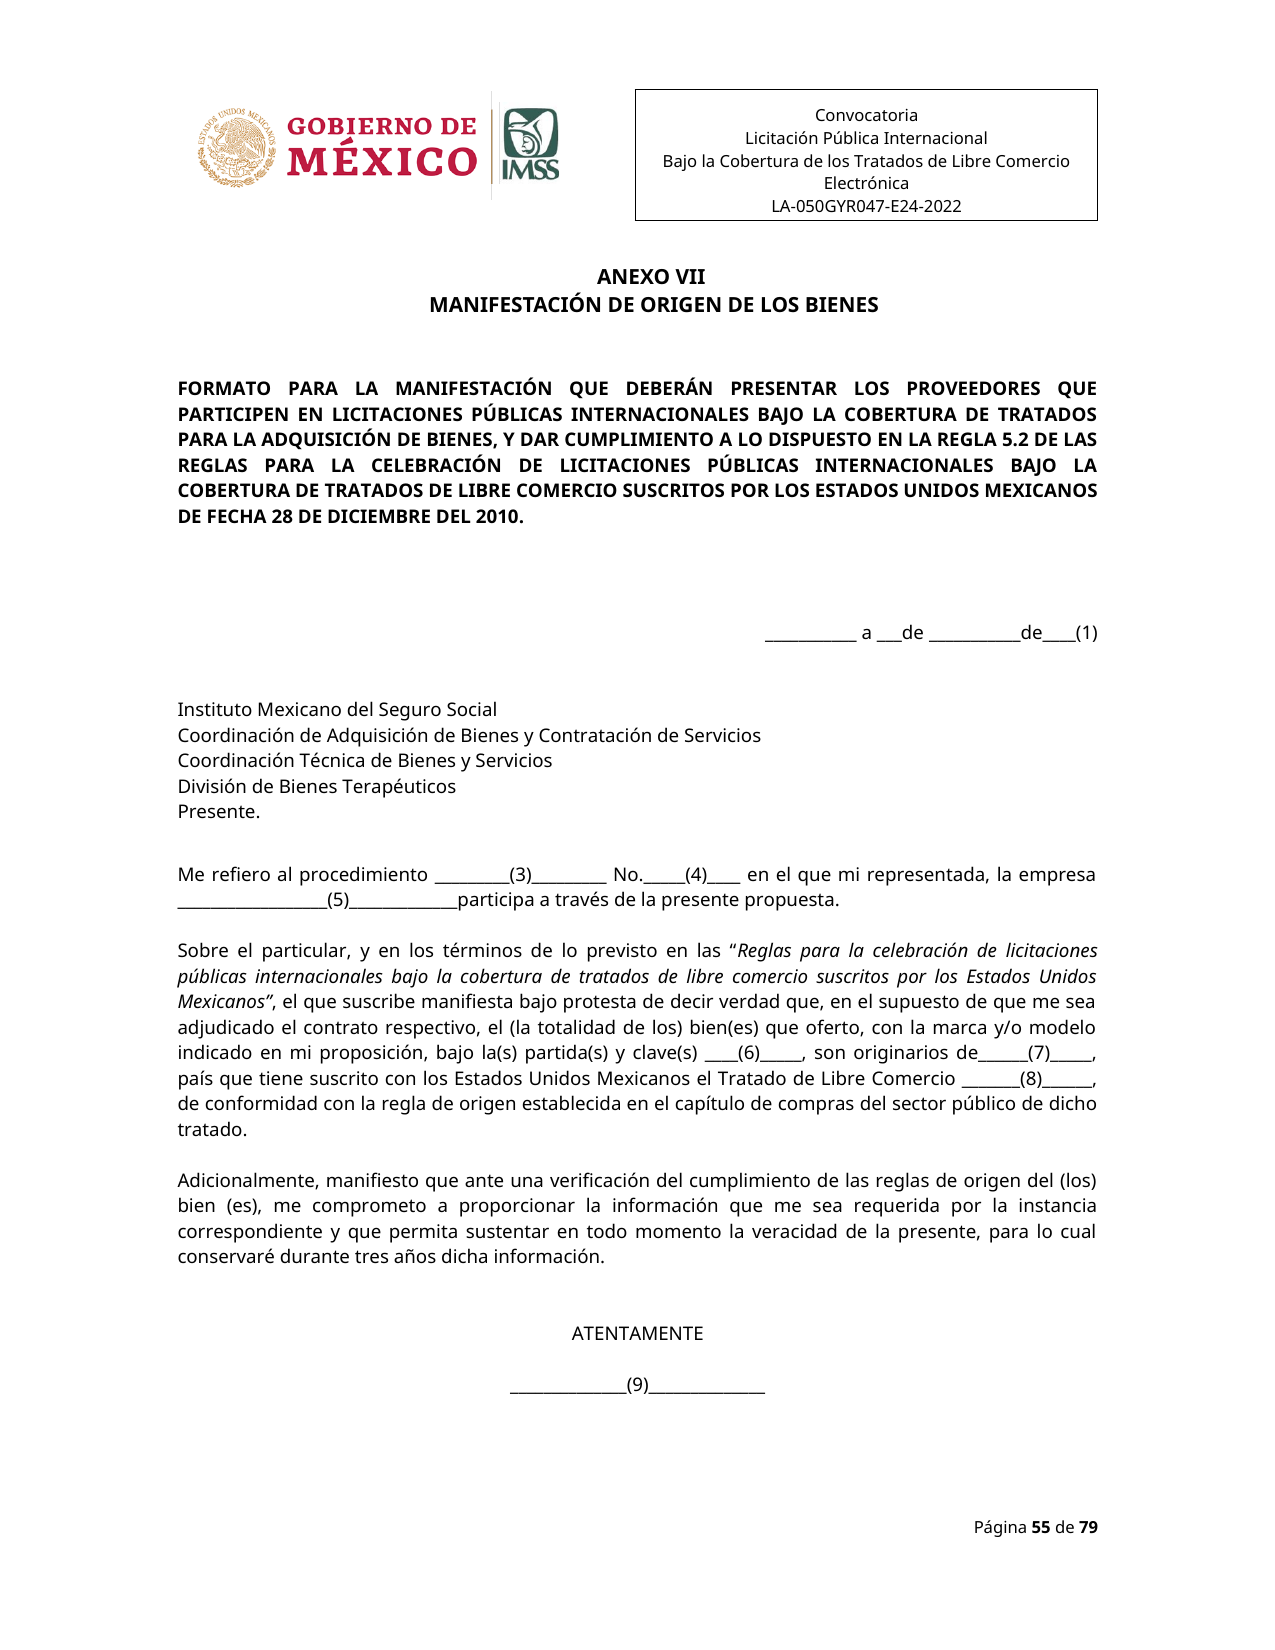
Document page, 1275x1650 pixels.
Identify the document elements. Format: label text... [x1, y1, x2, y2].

subtitle ANEXO VII MANIFESTACIÓN DE ORIGEN DE LOS BIENES [215, 262, 1093, 319]
text Adicionalmente, manifiesto que ante una verificación del cumplimiento de las reglas de origen del (los) bien (es), me comprometo a proporcionar la información que me sea requerida por la instancia correspondiente y que permita sustentar en todo momento la veracidad de la presente, para lo cual conservaré durante tres años dicha información. [177, 1167, 1098, 1269]
text ___________ a ___de ___________de____(1) [177, 619, 1098, 645]
text Presente. [177, 798, 1078, 824]
text Sobre el particular, y en los términos de lo previsto en las “Reglas para la celebración de licitaciones públicas internacionales bajo la cobertura de tratados de libre comercio suscritos por los Estados Unidos Mexicanos”, el que suscribe manifiesta bajo protesta de decir verdad que, en el supuesto de que me sea adjudicado el contrato respectivo, el (la totalidad de los) bien(es) que oferto, con la marca y/o modelo indicado en mi proposición, bajo la(s) partida(s) y clave(s) ____(6)_____, son originarios de______(7)_____, país que tiene suscrito con los Estados Unidos Mexicanos el Tratado de Libre Comercio _______(8)______, de conformidad con la regla de origen establecida en el capítulo de compras del sector público de dicho tratado. [177, 937, 1098, 1142]
text Coordinación Técnica de Bienes y Servicios [177, 747, 1078, 773]
text Coordinación de Adquisición de Bienes y Contratación de Servicios [177, 722, 1078, 747]
picture [188, 91, 560, 200]
text Instituto Mexicano del Seguro Social [177, 696, 1078, 722]
text FORMATO PARA LA MANIFESTACIÓN QUE DEBERÁN PRESENTAR LOS PROVEEDORES QUE PARTICIPEN EN LICITACIONES PÚBLICAS INTERNACIONALES BAJO LA COBERTURA DE TRATADOS PARA LA ADQUISICIÓN DE BIENES, Y DAR CUMPLIMIENTO A LO DISPUESTO EN LA REGLA 5.2 DE LAS REGLAS PARA LA CELEBRACIÓN DE LICITACIONES PÚBLICAS INTERNACIONALES BAJO LA COBERTURA DE TRATADOS DE LIBRE COMERCIO SUSCRITOS POR LOS ESTADOS UNIDOS MEXICANOS DE FECHA 28 DE DICIEMBRE DEL 2010. [177, 376, 1098, 529]
text Me refiero al procedimiento _________(3)_________ No._____(4)____ en el que mi representada, la empresa __________________(5)_____________participa a través de la presente propuesta. [177, 861, 1098, 912]
text ______________(9)______________ [177, 1371, 1098, 1397]
text División de Bienes Terapéuticos [177, 773, 1078, 798]
text ATENTAMENTE [177, 1320, 1098, 1346]
